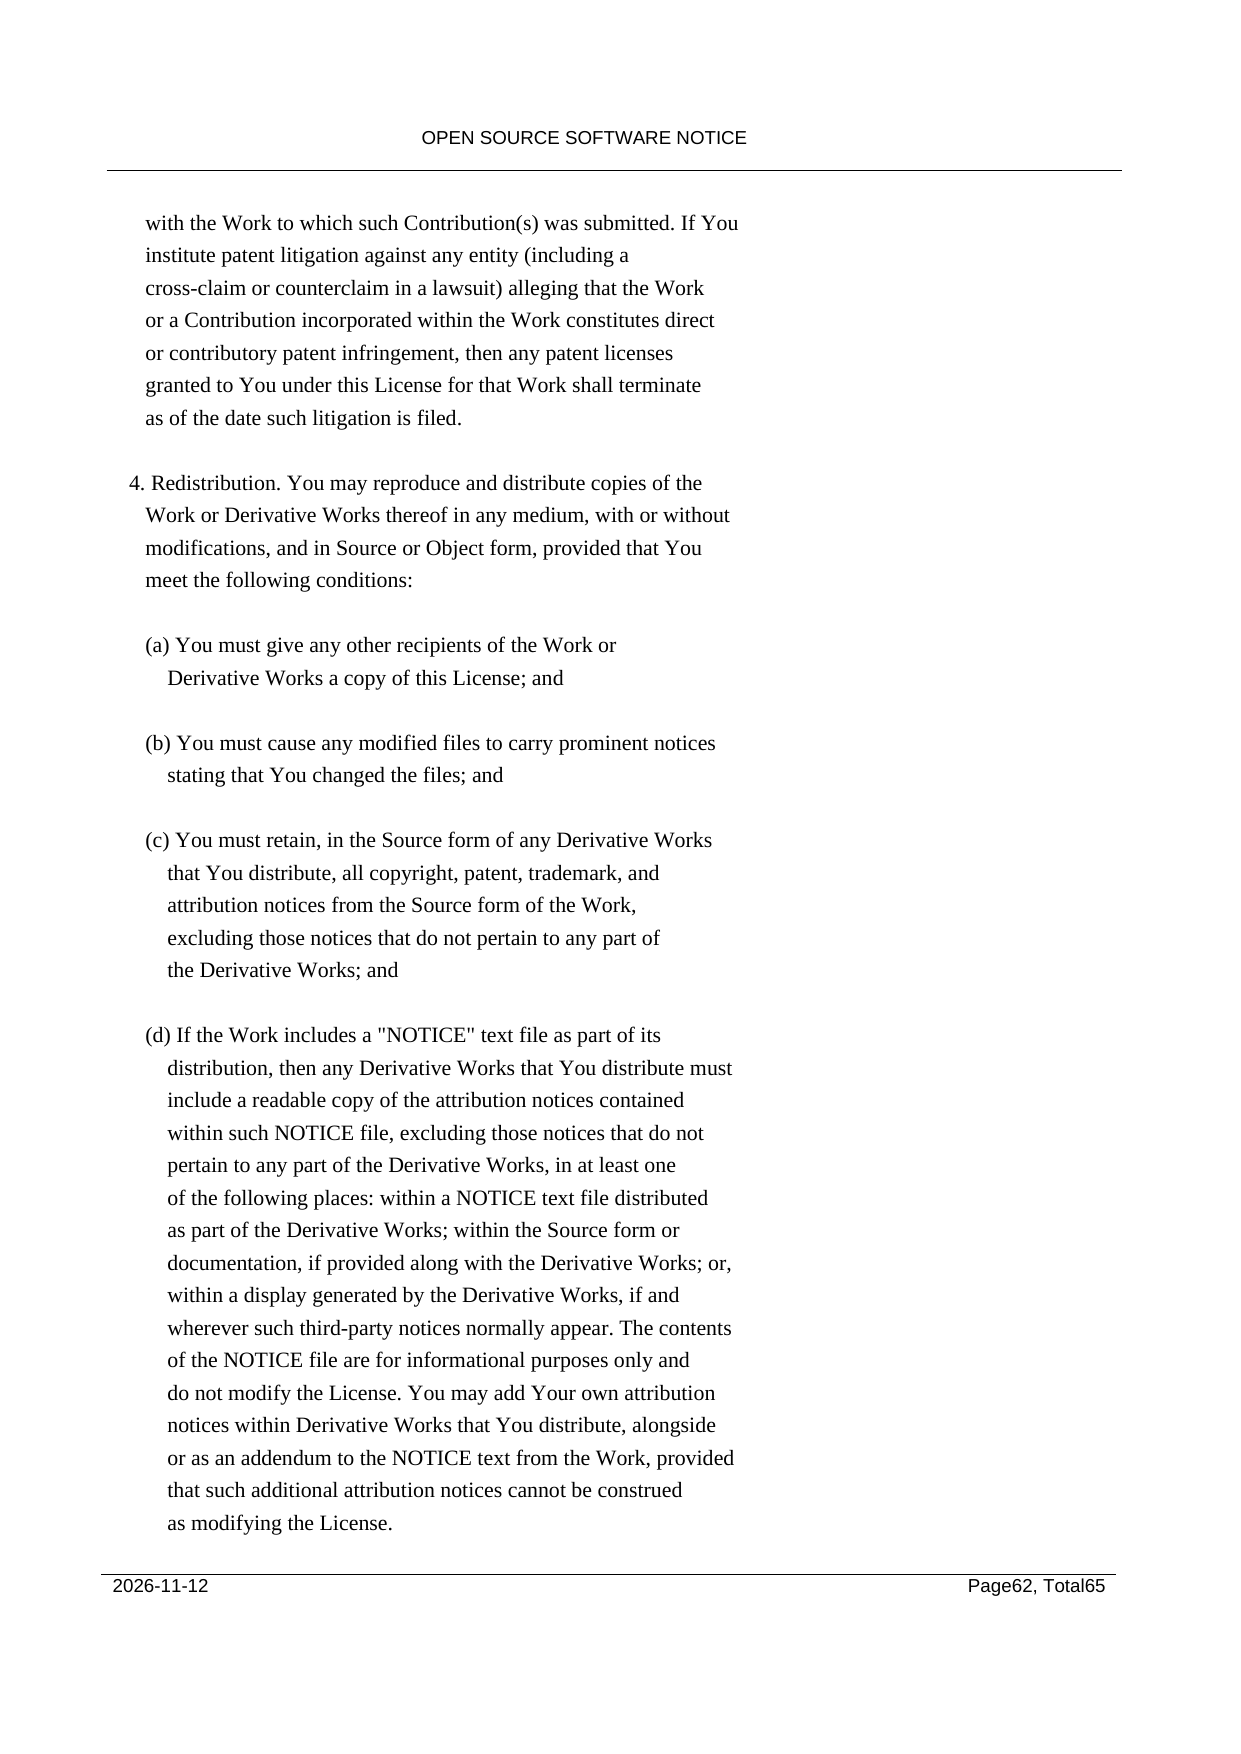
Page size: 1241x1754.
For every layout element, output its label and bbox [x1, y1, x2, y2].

text [112, 206, 1128, 1539]
